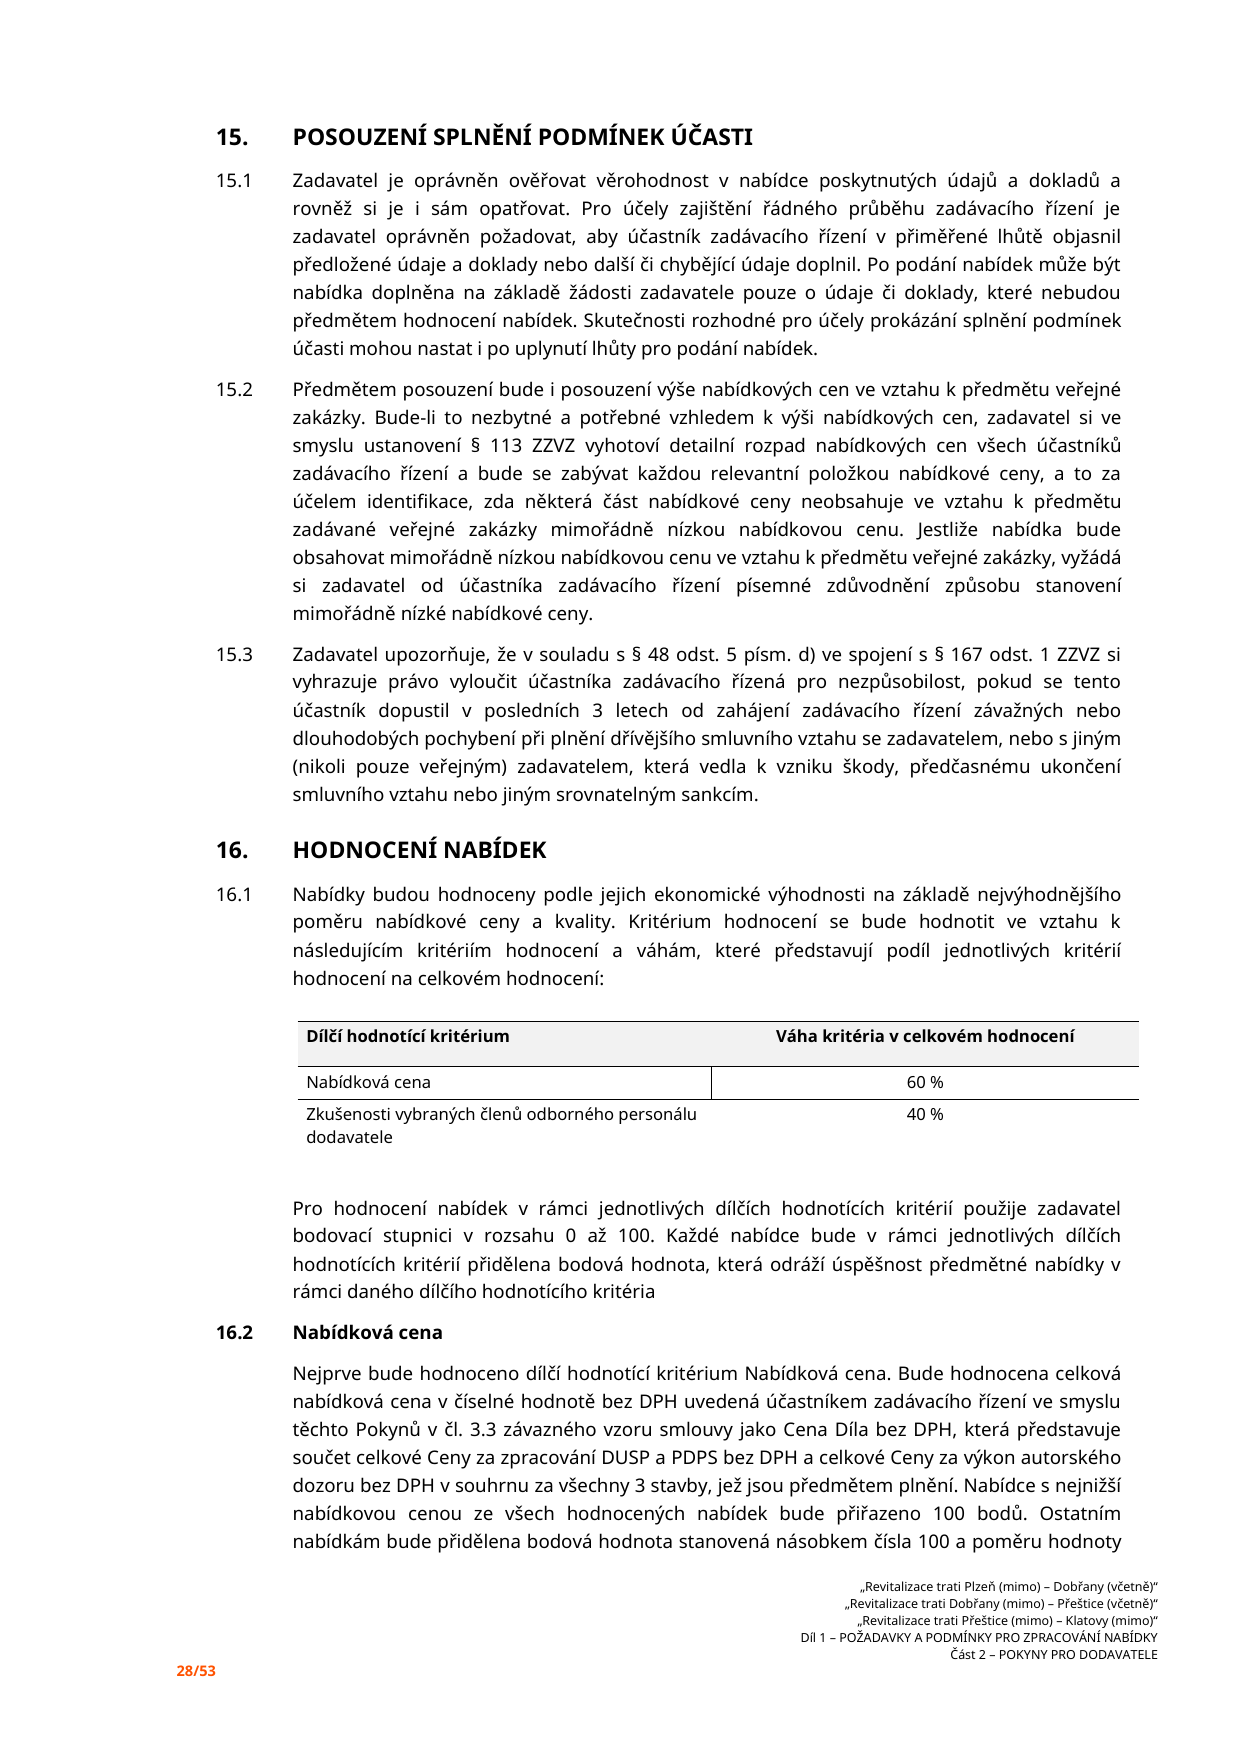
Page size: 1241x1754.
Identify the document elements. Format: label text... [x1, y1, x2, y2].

text Nabídková cena [216, 1319, 1122, 1345]
table_header Váha kritéria v celkovém hodnocení [711, 1022, 1139, 1066]
list Pro hodnocení nabídek v rámci jednotlivých dílčích hodnotících kritérií použije zadavatel bodovací stupnici v rozsahu 0 až 100. Každé nabídce bude v rámci jednotlivých dílčích hodnotících kritérií přidělena bodová hodnota, která odráží úspěšnost předmětné nabídky v rámci daného dílčího hodnotícího kritéria [292, 1195, 1122, 1304]
table_header Dílčí hodnotící kritérium [298, 1022, 711, 1066]
table_cell 40 % [711, 1100, 1139, 1154]
text Nabídky budou hodnoceny podle jejich ekonomické výhodnosti na základě nejvýhodnějšího poměru nabídkové ceny a kvality. Kritérium hodnocení se bude hodnotit ve vztahu k následujícím kritériím hodnocení a váhám, které představují podíl jednotlivých kritérií hodnocení na celkovém hodnocení: [216, 881, 1122, 990]
text Předmětem posouzení bude i posouzení výše nabídkových cen ve vztahu k předmětu veřejné zakázky. Bude-li to nezbytné a potřebné vzhledem k výši nabídkových cen, zadavatel si ve smyslu ustanovení § 113 ZZVZ vyhotoví detailní rozpad nabídkových cen všech účastníků zadávacího řízení a bude se zabývat každou relevantní položkou nabídkové ceny, a to za účelem identifikace, zda některá část nabídkové ceny neobsahuje ve vztahu k předmětu zadávané veřejné zakázky mimořádně nízkou nabídkovou cenu. Jestliže nabídka bude obsahovat mimořádně nízkou nabídkovou cenu ve vztahu k předmětu veřejné zakázky, vyžádá si zadavatel od účastníka zadávacího řízení písemné zdůvodnění způsobu stanovení mimořádně nízké nabídkové ceny. [216, 376, 1122, 626]
text Zadavatel je oprávněn ověřovat věrohodnost v nabídce poskytnutých údajů a dokladů a rovněž si je i sám opatřovat. Pro účely zajištění řádného průběhu zadávacího řízení je zadavatel oprávněn požadovat, aby účastník zadávacího řízení v přiměřené lhůtě objasnil předložené údaje a doklady nebo další či chybějící údaje doplnil. Po podání nabídek může být nabídka doplněna na základě žádosti zadavatele pouze o údaje či doklady, které nebudou předmětem hodnocení nabídek. Skutečnosti rozhodné pro účely prokázání splnění podmínek účasti mohou nastat i po uplynutí lhůty pro podání nabídek. [216, 167, 1122, 361]
text Zadavatel upozorňuje, že v souladu s § 48 odst. 5 písm. d) ve spojení s § 167 odst. 1 ZZVZ si vyhrazuje právo vyloučit účastníka zadávacího řízená pro nezpůsobilost, pokud se tento účastník dopustil v posledních 3 letech od zahájení zadávacího řízení závažných nebo dlouhodobých pochybení při plnění dřívějšího smluvního vztahu se zadavatelem, nebo s jiným (nikoli pouze veřejným) zadavatelem, která vedla k vzniku škody, předčasnému ukončení smluvního vztahu nebo jiným srovnatelným sankcím. [216, 641, 1122, 806]
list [292, 1360, 1122, 1553]
table_cell Nabídková cena [298, 1067, 711, 1099]
text POSOUZENÍ SPLNĚNÍ PODMÍNEK ÚČASTI [216, 121, 1122, 152]
table_cell 60 % [712, 1067, 1139, 1099]
table_cell Zkušenosti vybraných členů odborného personálu dodavatele [298, 1100, 711, 1154]
text HODNOCENÍ NABÍDEK [216, 834, 1122, 865]
